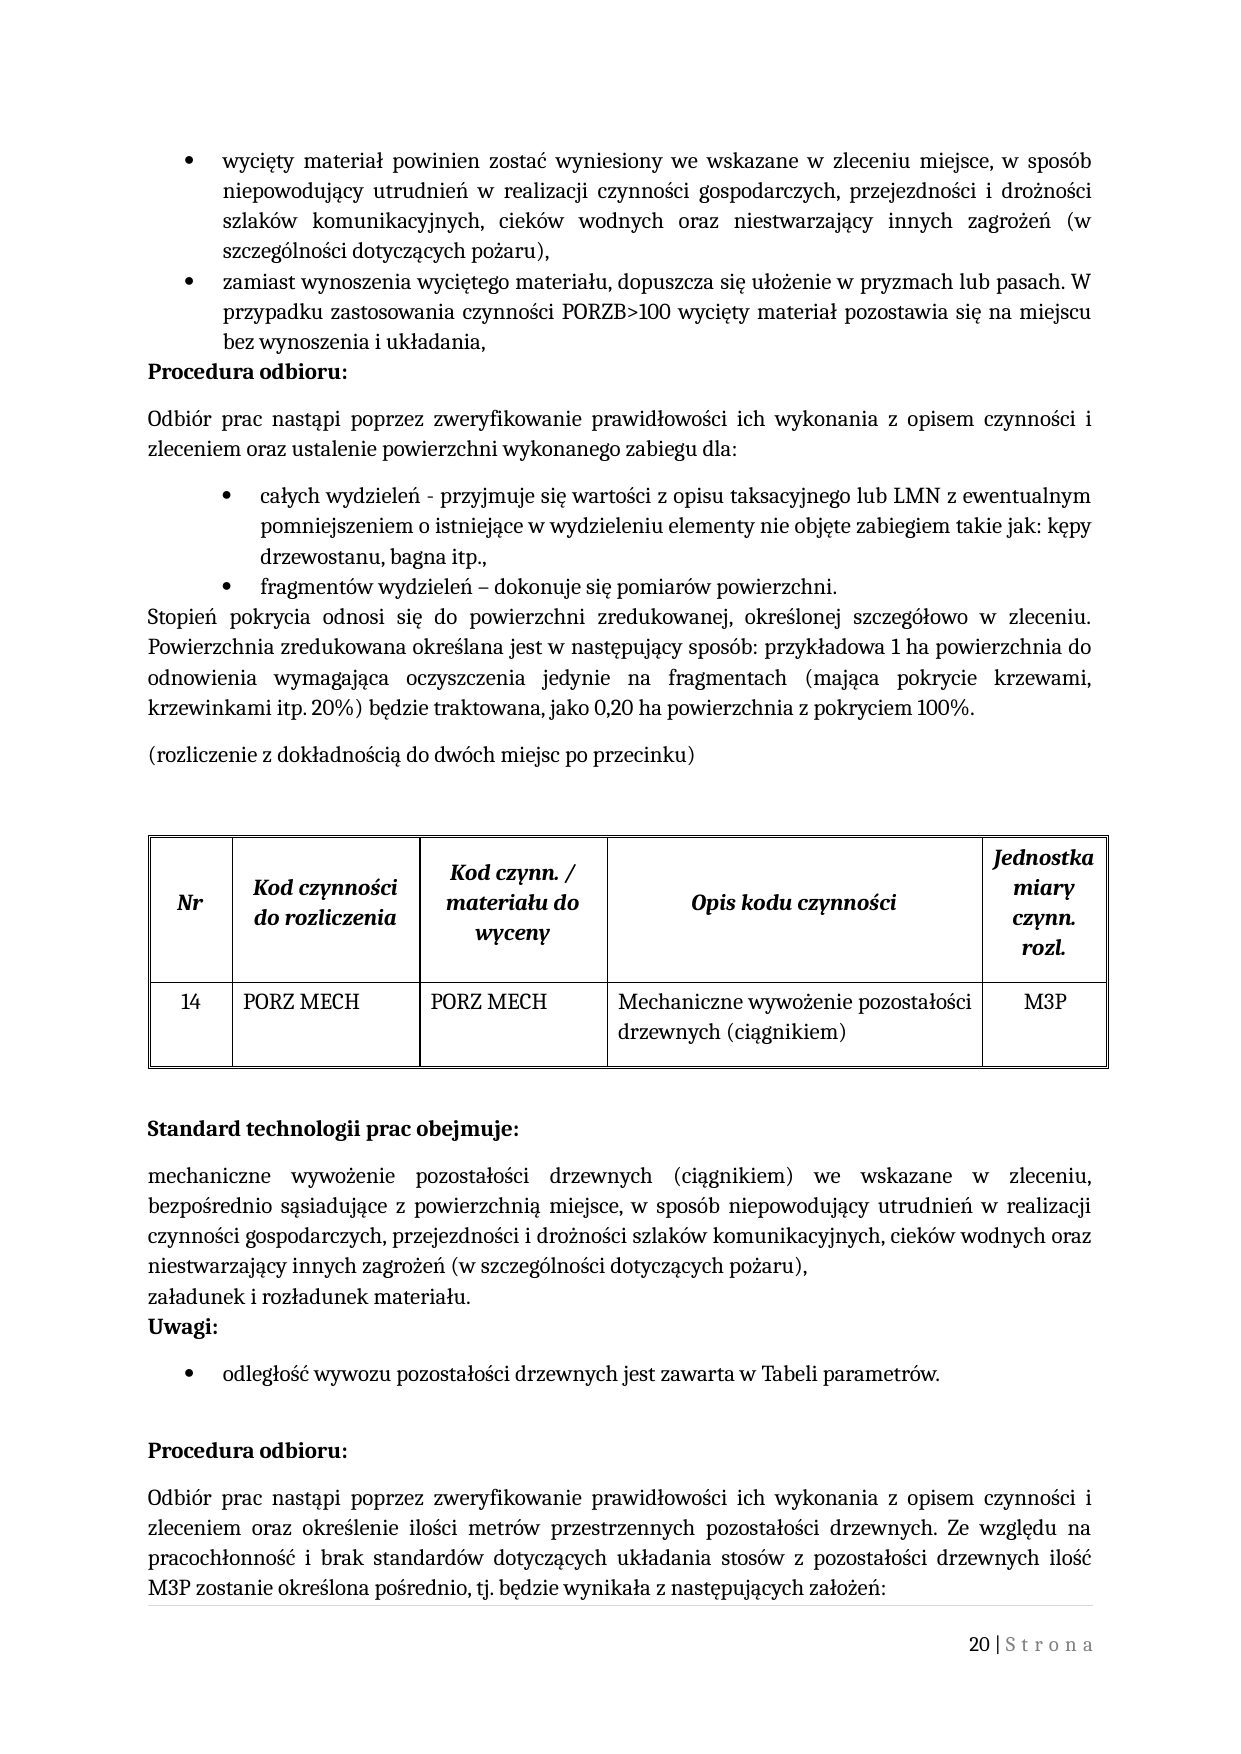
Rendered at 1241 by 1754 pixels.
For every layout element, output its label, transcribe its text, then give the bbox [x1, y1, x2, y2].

table_header Jednostka miary czynn. rozl. [983, 838, 1106, 982]
text Procedura odbioru: [148, 1438, 1093, 1464]
table_cell Mechaniczne wywożenie pozostałości drzewnych (ciągnikiem) [608, 983, 982, 1066]
table_header Nr [151, 838, 232, 982]
list zamiast wynoszenia wyciętego materiału, dopuszcza się ułożenie w pryzmach lub pasach. W przypadku zastosowania czynności PORZB>100 wycięty materiał pozostawia się na miejscu bez wynoszenia i układania, [185, 268, 1093, 355]
list fragmentów wydzieleń – dokonuje się pomiarów powierzchni. [223, 574, 1093, 600]
text mechaniczne wywożenie pozostałości drzewnych (ciągnikiem) we wskazane w zleceniu, bezpośrednio sąsiadujące z powierzchnią miejsce, w sposób niepowodujący utrudnień w realizacji czynności gospodarczych, przejezdności i drożności szlaków komunikacyjnych, cieków wodnych oraz niestwarzający innych zagrożeń (w szczególności dotyczących pożaru), [148, 1163, 1093, 1279]
list wycięty materiał powinien zostać wyniesiony we wskazane w zleceniu miejsce, w sposób niepowodujący utrudnień w realizacji czynności gospodarczych, przejezdności i drożności szlaków komunikacyjnych, cieków wodnych oraz niestwarzający innych zagrożeń (w szczególności dotyczących pożaru), [185, 148, 1093, 264]
text Odbiór prac nastąpi poprzez zweryfikowanie prawidłowości ich wykonania z opisem czynności i zleceniem oraz określenie ilości metrów przestrzennych pozostałości drzewnych. Ze względu na pracochłonność i brak standardów dotyczących układania stosów z pozostałości drzewnych ilość M3P zostanie określona pośrednio, tj. będzie wynikała z następujących założeń: [148, 1484, 1093, 1601]
list odległość wywozu pozostałości drzewnych jest zawarta w Tabeli parametrów. [185, 1361, 1093, 1387]
table_header Opis kodu czynności [608, 838, 982, 982]
list całych wydzieleń - przyjmuje się wartości z opisu taksacyjnego lub LMN z ewentualnym pomniejszeniem o istniejące w wydzieleniu elementy nie objęte zabiegiem takie jak: kępy drzewostanu, bagna itp., [223, 483, 1093, 570]
text Uwagi: [148, 1314, 1093, 1340]
text Odbiór prac nastąpi poprzez zweryfikowanie prawidłowości ich wykonania z opisem czynności i zleceniem oraz ustalenie powierzchni wykonanego zabiegu dla: [148, 406, 1093, 462]
table_cell 14 [151, 983, 232, 1066]
text załadunek i rozładunek materiału. [148, 1283, 1093, 1310]
table_header Kod czynności do rozliczenia [233, 838, 419, 982]
table_cell M3P [983, 983, 1106, 1066]
text Procedura odbioru: [148, 359, 1093, 385]
table_header Kod czynn. / materiału do wyceny [421, 838, 607, 982]
table_cell PORZ MECH [421, 983, 607, 1066]
text Standard technologii prac obejmuje: [148, 1116, 1093, 1142]
text (rozliczenie z dokładnością do dwóch miejsc po przecinku) [148, 741, 1093, 768]
text Stopień pokrycia odnosi się do powierzchni zredukowanej, określonej szczegółowo w zleceniu. Powierzchnia zredukowana określana jest w następujący sposób: przykładowa 1 ha powierzchnia do odnowienia wymagająca oczyszczenia jedynie na fragmentach (mająca pokrycie krzewami, krzewinkami itp. 20%) będzie traktowana, jako 0,20 ha powierzchnia z pokryciem 100%. [148, 604, 1093, 721]
table_cell PORZ MECH [233, 983, 419, 1066]
